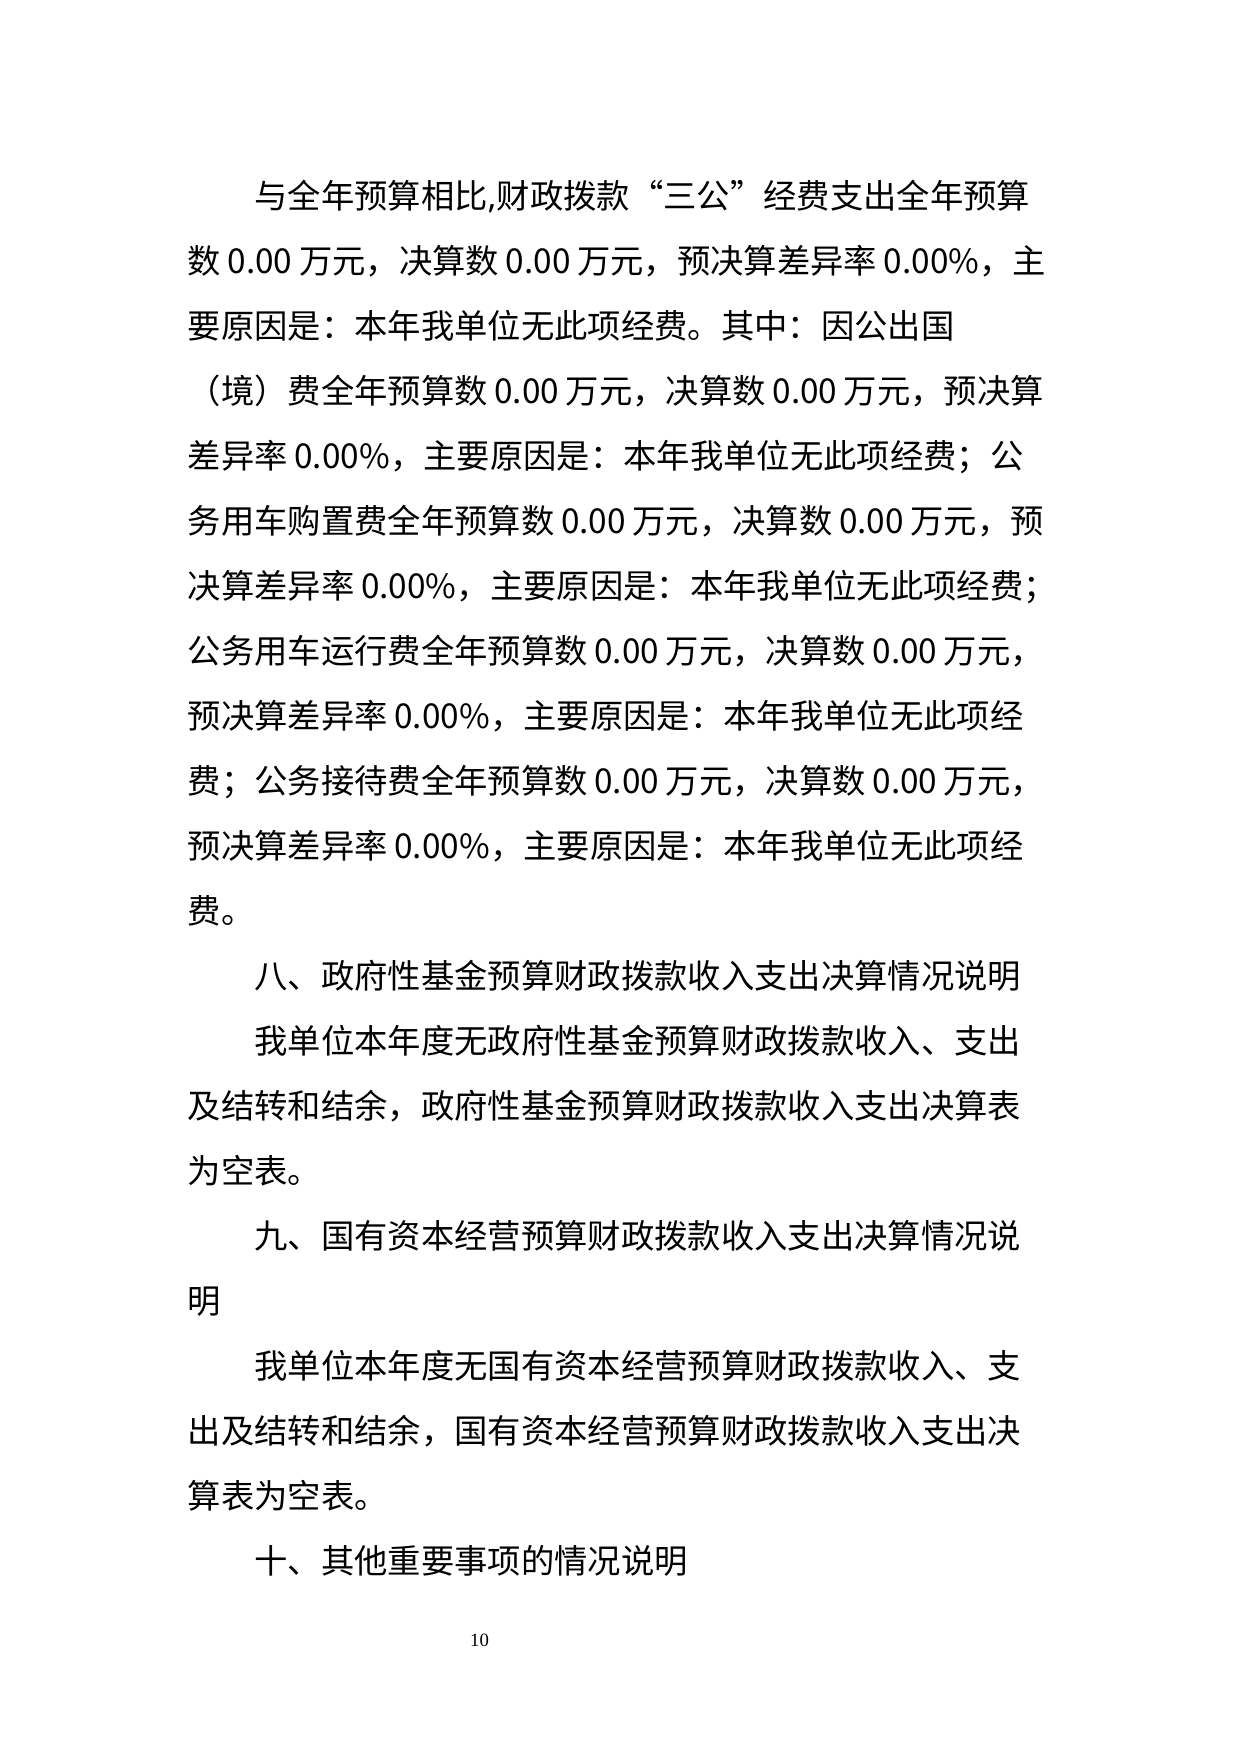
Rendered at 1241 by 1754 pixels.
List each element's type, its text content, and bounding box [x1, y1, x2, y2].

text 十、其他重要事项的情况说明 [187, 1527, 1053, 1592]
text 八、政府性基金预算财政拨款收入支出决算情况说明 [187, 942, 1053, 1007]
text 我单位本年度无国有资本经营预算财政拨款收入、支出及结转和结余，国有资本经营预算财政拨款收入支出决算表为空表。 [187, 1332, 1053, 1527]
text 我单位本年度无政府性基金预算财政拨款收入、支出及结转和结余，政府性基金预算财政拨款收入支出决算表为空表。 [187, 1007, 1053, 1202]
text 与全年预算相比,财政拨款“三公”经费支出全年预算数0.00万元，决算数0.00万元，预决算差异率0.00%，主要原因是：本年我单位无此项经费。其中：因公出国（境）费全年预算数0.00万元，决算数0.00万元，预决算差异率0.00%，主要原因是：本年我单位无此项经费；公务用车购置费全年预算数0.00万元，决算数0.00万元，预决算差异率0.00%，主要原因是：本年我单位无此项经费；公务用车运行费全年预算数0.00万元，决算数0.00万元，预决算差异率0.00%，主要原因是：本年我单位无此项经费；公务接待费全年预算数0.00万元，决算数0.00万元，预决算差异率0.00%，主要原因是：本年我单位无此项经费。 [187, 162, 1053, 942]
text 九、国有资本经营预算财政拨款收入支出决算情况说明 [187, 1202, 1053, 1332]
